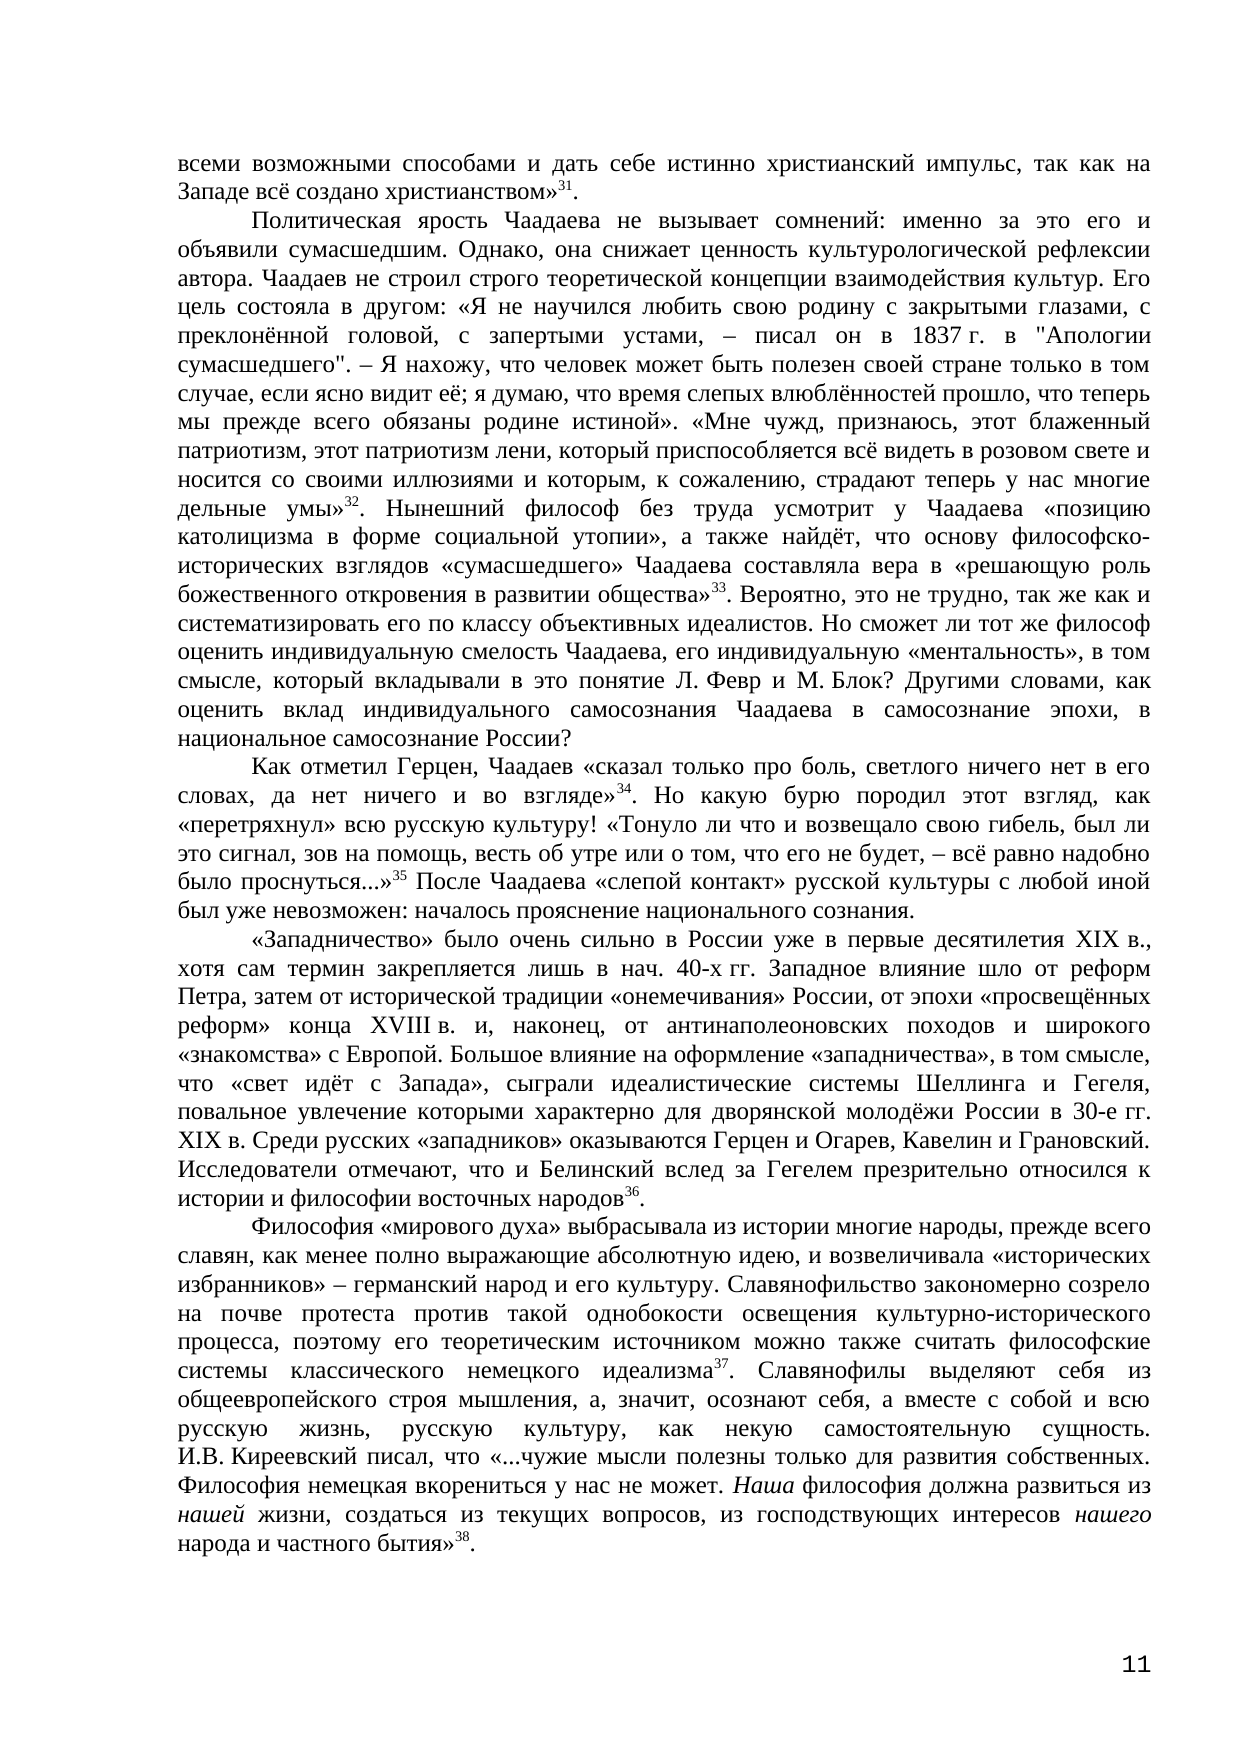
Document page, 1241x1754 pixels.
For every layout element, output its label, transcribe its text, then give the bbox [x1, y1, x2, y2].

text Политическая ярость Чаадаева не вызывает сомнений: именно за это его и объявили сумасшедшим. Однако, она снижает ценность культурологической рефлексии автора. Чаадаев не строил строго теоретической концепции взаимодействия культур. Его цель состояла в другом: «Я не научился любить свою родину с закрытыми глазами, с преклонённой головой, с запертыми устами, – писал он в 1837 г. в "Апологии сумасшедшего". – Я нахожу, что человек может быть полезен своей стране только в том случае, если ясно видит её; я думаю, что время слепых влюблённостей прошло, что теперь мы прежде всего обязаны родине истиной». «Мне чужд, признаюсь, этот блаженный патриотизм, этот патриотизм лени, который приспособляется всё видеть в розовом свете и носится со своими иллюзиями и которым, к сожалению, страдают теперь у нас многие дельные умы». Нынешний философ без труда усмотрит у Чаадаева «позицию католицизма в форме социальной утопии», а также найдёт, что основу философско-исторических взглядов «сумасшедшего» Чаадаева составляла вера в «решающую роль божественного откровения в развитии общества». Вероятно, это не трудно, так же как и систематизировать его по классу объективных идеалистов. Но сможет ли тот же философ оценить индивидуальную смелость Чаадаева, его индивидуальную «ментальность», в том смысле, который вкладывали в это понятие Л. Февр и М. Блок? Другими словами, как оценить вклад индивидуального самосознания Чаадаева в самосознание эпохи, в национальное самосознание России? [177, 205, 1152, 751]
text Как отметил Герцен, Чаадаев «сказал только про боль, светлого ничего нет в его словах, да нет ничего и во взгляде». Но какую бурю породил этот взгляд, как «перетряхнул» всю русскую культуру! «Тонуло ли что и возвещало свою гибель, был ли это сигнал, зов на помощь, весть об утре или о том, что его не будет, – всё равно надобно было проснуться...» После Чаадаева «слепой контакт» русской культуры с любой иной был уже невозможен: началось прояснение национального сознания. [177, 751, 1152, 924]
text Философия «мирового духа» выбрасывала из истории многие народы, прежде всего славян, как менее полно выражающие абсолютную идею, и возвеличивала «исторических избранников» – германский народ и его культуру. Славянофильство закономерно созрело на почве протеста против такой однобокости освещения культурно-исторического процесса, поэтому его теоретическим источником можно также считать философские системы классического немецкого идеализма. Славянофилы выделяют себя из общеевропейского строя мышления, а, значит, осознают себя, а вместе с собой и всю русскую жизнь, русскую культуру, как некую самостоятельную сущность. И.В. Киреевский писал, что «...чужие мысли полезны только для развития собственных. Философия немецкая вкорениться у нас не может. Наша философия должна развиться из нашей жизни, создаться из текущих вопросов, из господствующих интересов нашего народа и частного бытия». [177, 1211, 1152, 1556]
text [177, 148, 1152, 205]
text «Западничество» было очень сильно в России уже в первые десятилетия XIX в., хотя сам термин закрепляется лишь в нач. 40-х гг. Западное влияние шло от реформ Петра, затем от исторической традиции «онемечивания» России, от эпохи «просвещённых реформ» конца XVIII в. и, наконец, от антинаполеоновских походов и широкого «знакомства» с Европой. Большое влияние на оформление «западничества», в том смысле, что «свет идёт с Запада», сыграли идеалистические системы Шеллинга и Гегеля, повальное увлечение которыми характерно для дворянской молодёжи России в 30-е гг. XIX в. Среди русских «западников» оказываются Герцен и Огарев, Кавелин и Грановский. Исследователи отмечают, что и Белинский вслед за Гегелем презрительно относился к истории и философии восточных народов. [177, 924, 1152, 1211]
